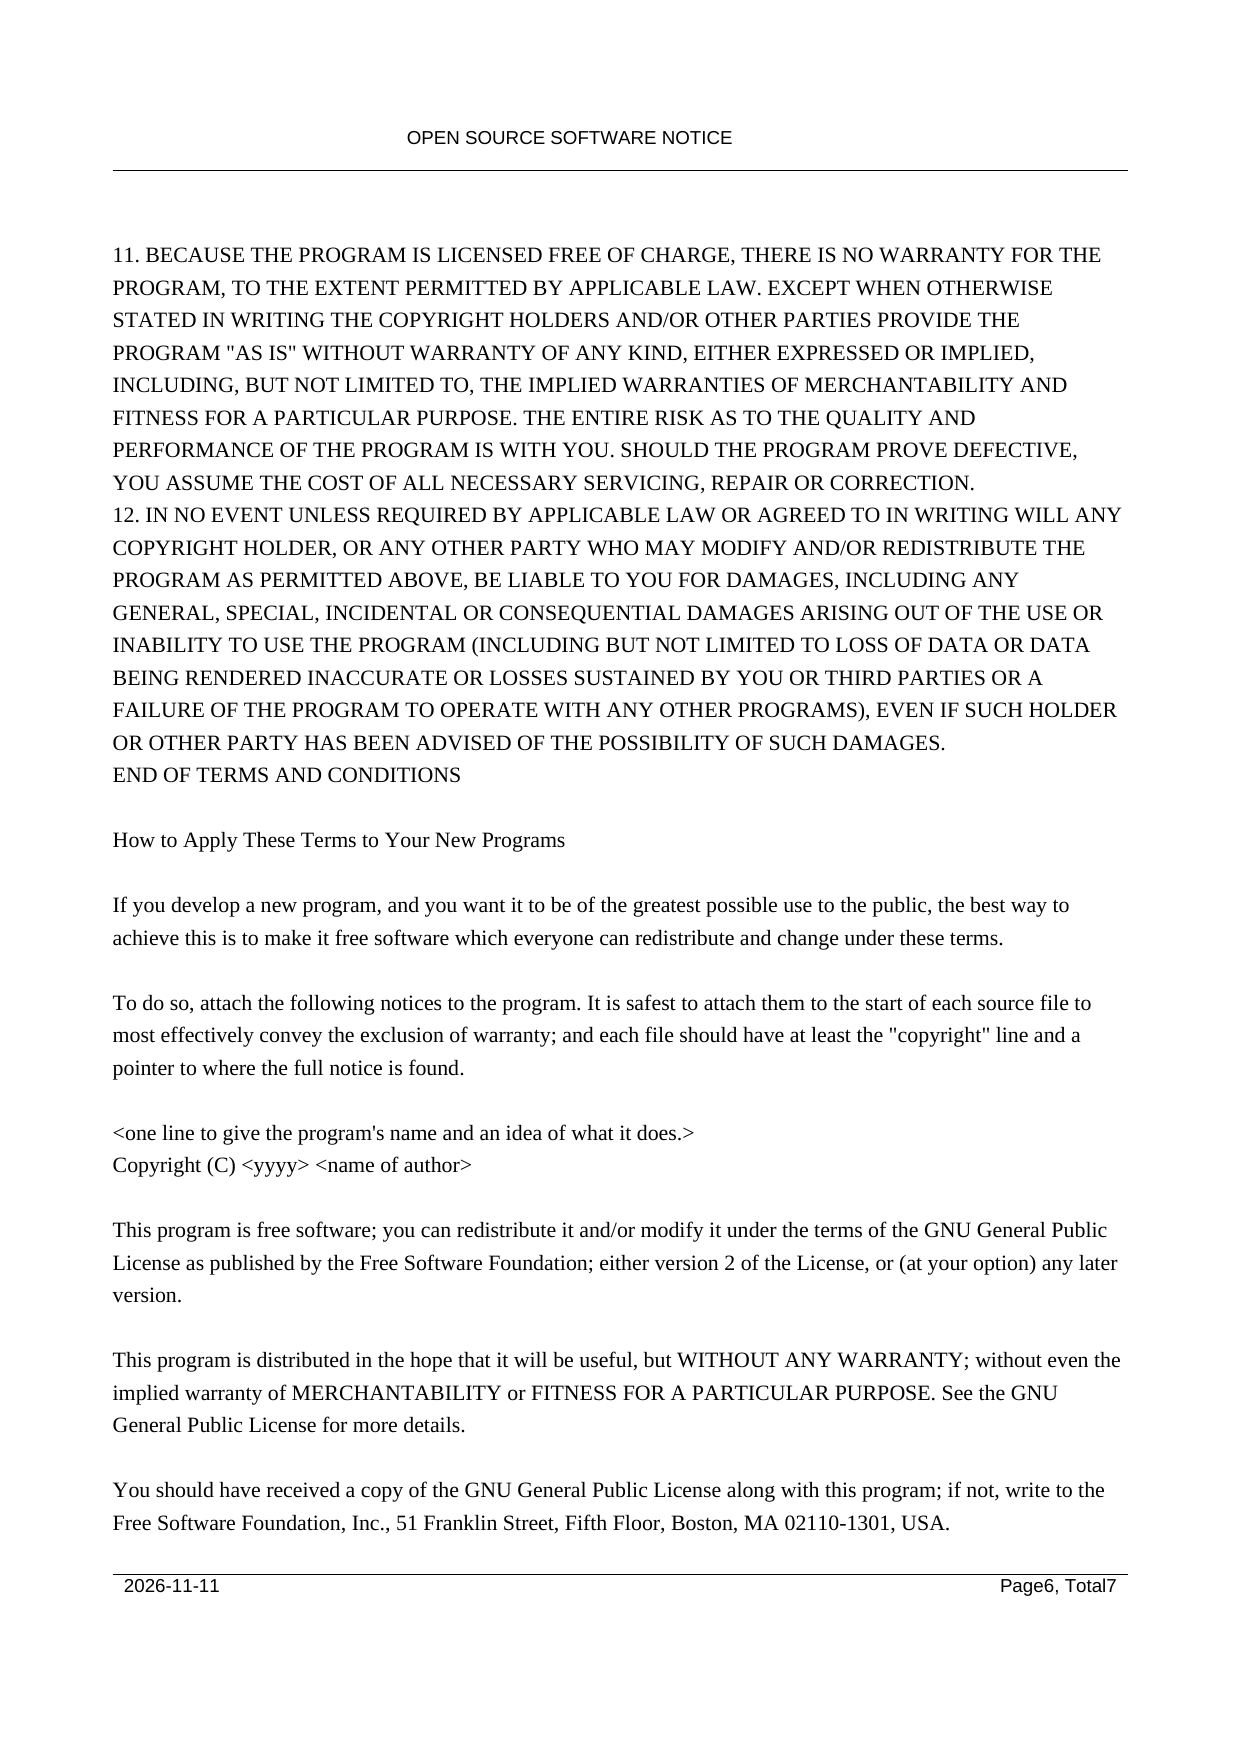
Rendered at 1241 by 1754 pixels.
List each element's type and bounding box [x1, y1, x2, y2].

text [112, 206, 1128, 1539]
